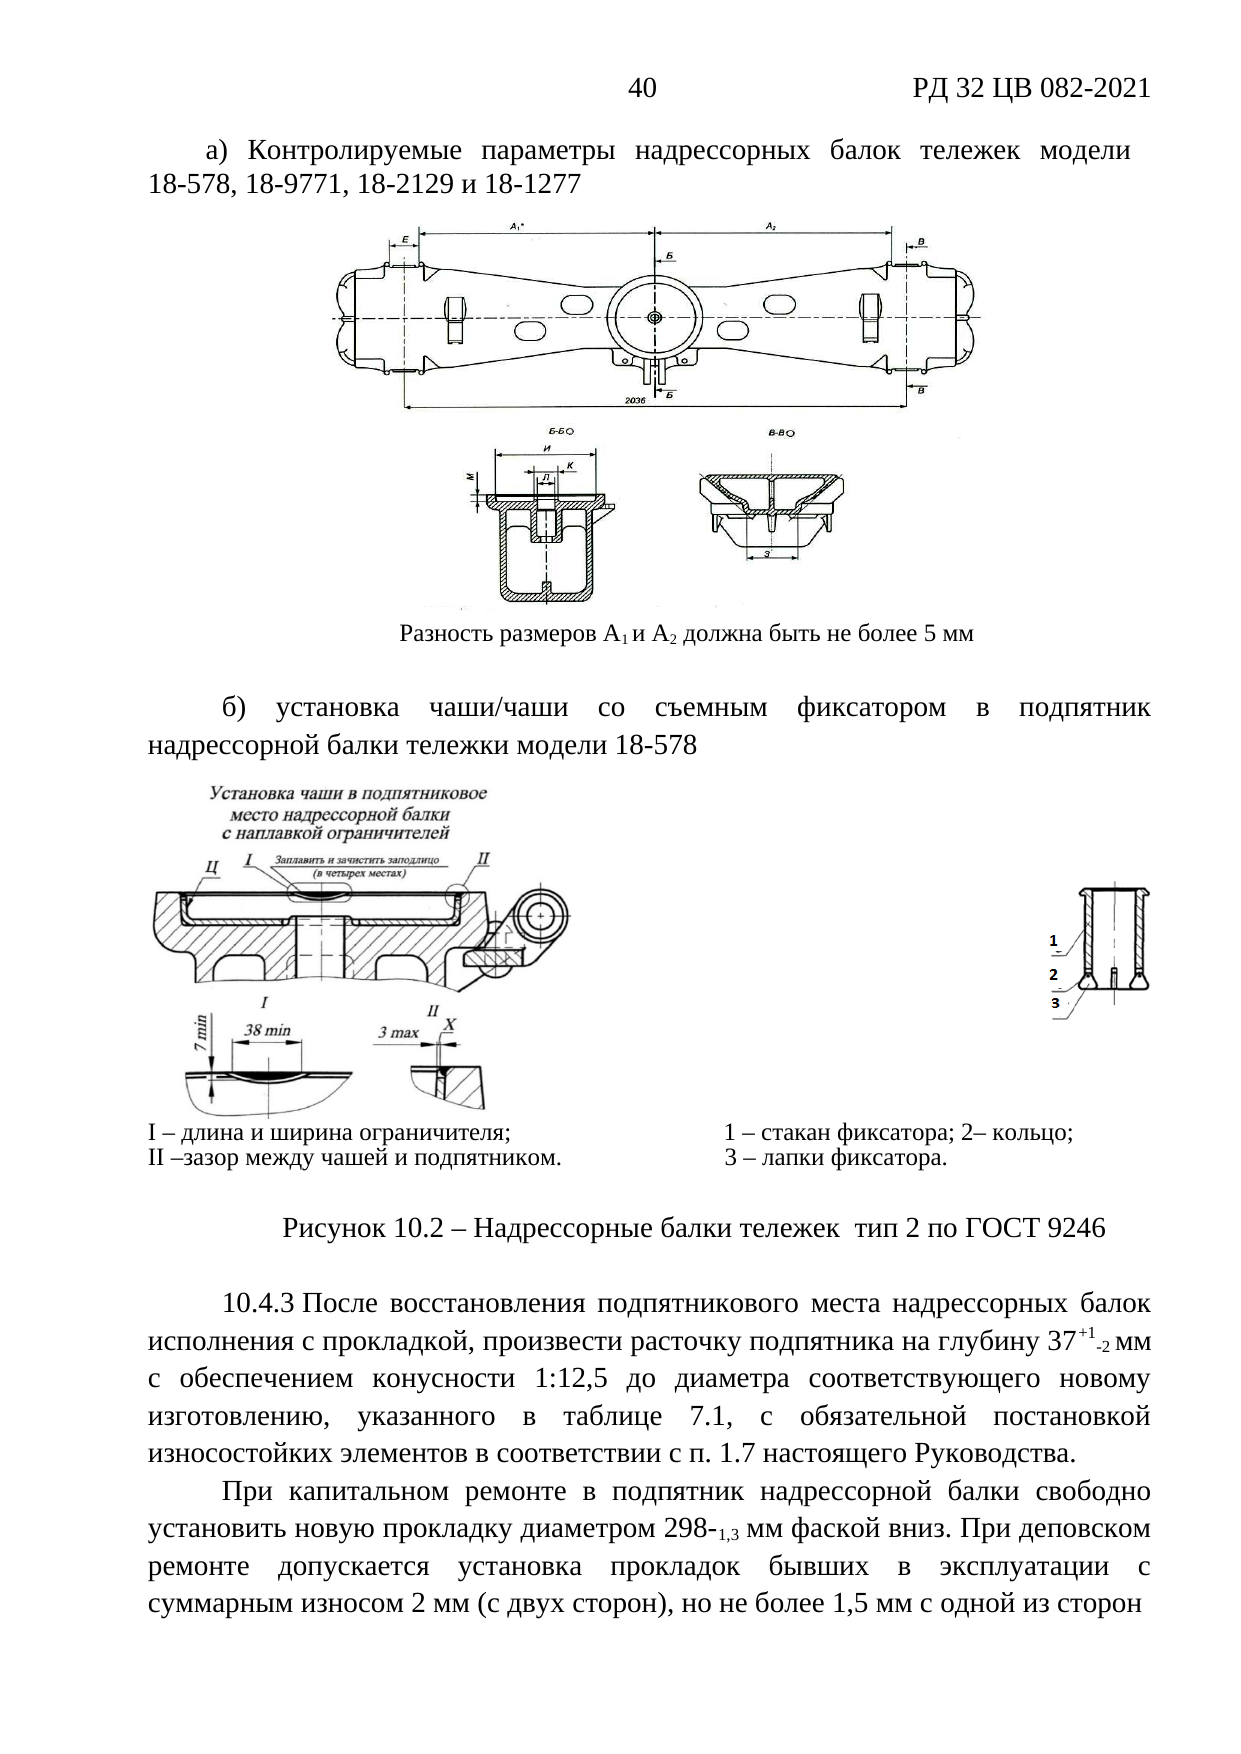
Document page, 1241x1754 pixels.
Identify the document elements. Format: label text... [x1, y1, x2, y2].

picture [151, 784, 572, 1119]
text При капитальном ремонте в подпятник надрессорной балки свободно установить новую прокладку диаметром 298-1,3 мм фаской вниз. При деповском ремонте допускается установка прокладок бывших в эксплуатации с суммарным износом 2 мм (с двух сторон), но не более 1,5 мм с одной из сторон [148, 1470, 1152, 1620]
text I – длина и ширина ограничителя; 1 – стакан фиксатора; 2– кольцо; [148, 1120, 1152, 1145]
text 10.4.3 После восстановления подпятникового места надрессорных балок исполнения с прокладкой, произвести расточку подпятника на глубину 37+1-2 мм с обеспечением конусности 1:12,5 до диаметра соответствующего новому изготовлению, указанного в таблице 7.1, с обязательной постановкой износостойких элементов в соответствии с п. 1.7 настоящего Руководства. [148, 1282, 1152, 1470]
text II –зазор между чашей и подпятником. 3 – лапки фиксатора. [148, 1145, 1152, 1170]
text Рисунок 10.2 – Надрессорные балки тележек тип 2 по ГОСТ 9246 [148, 1207, 1152, 1245]
picture [327, 210, 988, 612]
text а) Контролируемые параметры надрессорных балок тележек модели 18-578, 18-9771, 18-2129 и 18-1277 [148, 132, 1152, 199]
picture [1043, 877, 1163, 1028]
text Разность размеров А1 и А2 должна быть не более 5 мм [148, 612, 1152, 649]
text б) установка чаши/чаши со съемным фиксатором в подпятник надрессорной балки тележки модели 18-578 [148, 687, 1152, 762]
